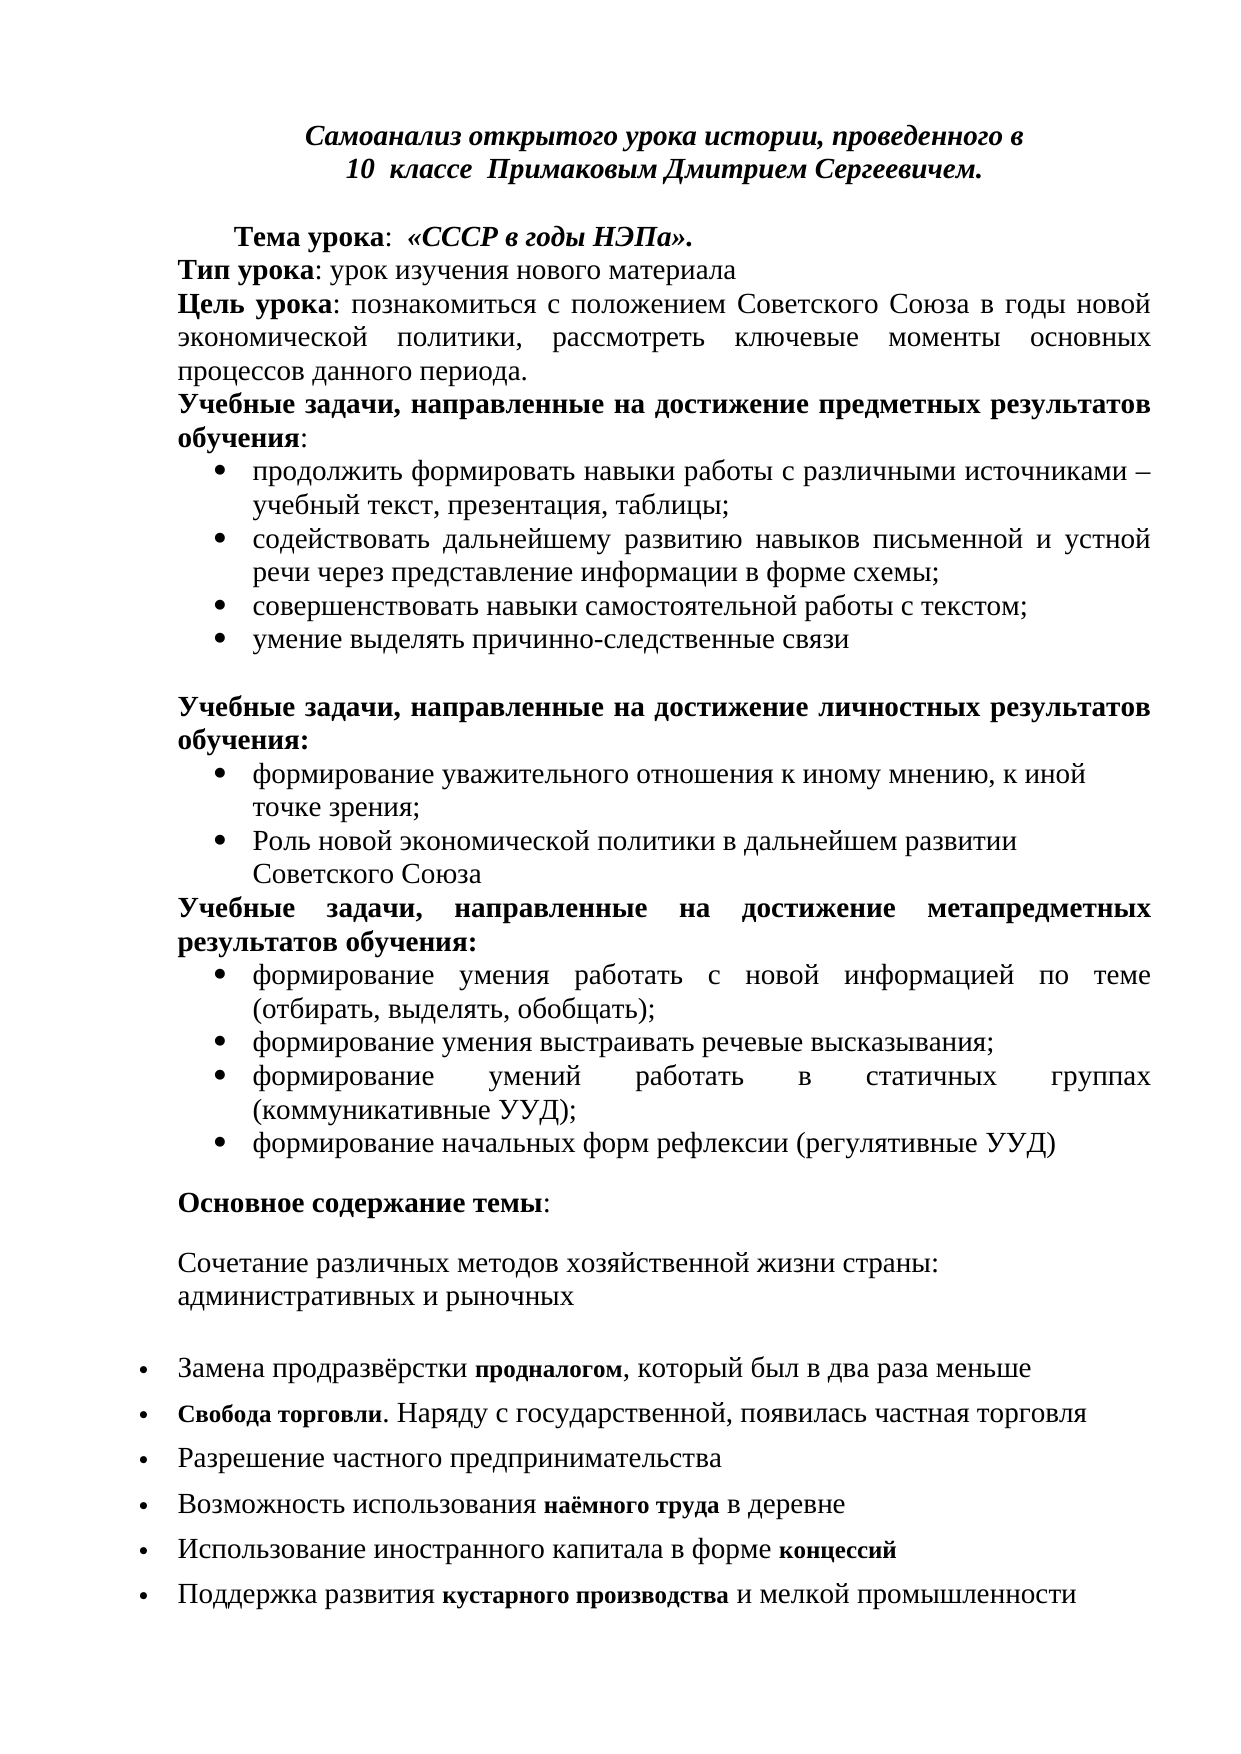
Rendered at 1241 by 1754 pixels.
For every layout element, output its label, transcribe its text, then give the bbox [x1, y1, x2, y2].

text 10 классе Примаковым Дмитрием Сергеевичем. [177, 152, 1152, 185]
list формирование уважительного отношения к иному мнению, к иной точке зрения; [215, 756, 1152, 823]
list Роль новой экономической политики в дальнейшем развитии Советского Союза [215, 823, 1152, 890]
list формирование умений работать в статичных группах (коммуникативные УУД); [215, 1058, 1152, 1125]
text Учебные задачи, направленные на достижение личностных результатов обучения: [177, 689, 1152, 756]
list содействовать дальнейшему развитию навыков письменной и устной речи через представление информации в форме схемы; [215, 521, 1152, 588]
text Тип урока: урок изучения нового материала [177, 252, 1152, 286]
list Замена продразвёрстки продналогом, который был в два раза меньше [140, 1338, 1152, 1383]
list Свобода торговли. Наряду с государственной, появилась частная торговля [140, 1383, 1152, 1429]
list умение выделять причинно-следственные связи [215, 622, 1152, 655]
list совершенствовать навыки самостоятельной работы с текстом; [215, 588, 1152, 622]
list формирование начальных форм рефлексии (регулятивные УУД) [215, 1125, 1152, 1159]
text Учебные задачи, направленные на достижение предметных результатов обучения: [177, 386, 1152, 453]
list Возможность использования наёмного труда в деревне [140, 1474, 1152, 1519]
text Учебные задачи, направленные на достижение метапредметных результатов обучения: [177, 890, 1152, 957]
list продолжить формировать навыки работы с различными источниками – учебный текст, презентация, таблицы; [215, 453, 1152, 521]
list формирование умения работать с новой информацией по теме (отбирать, выделять, обобщать); [215, 957, 1152, 1024]
list Разрешение частного предпринимательства [140, 1429, 1152, 1474]
text Тема урока: «СССР в годы НЭПа». [177, 219, 1152, 252]
text Цель урока: познакомиться с положением Советского Союза в годы новой экономической политики, рассмотреть ключевые моменты основных процессов данного периода. [177, 286, 1152, 386]
text Основное содержание темы: [177, 1185, 1152, 1219]
text Сочетание различных методов хозяйственной жизни страны: административных и рыночных [177, 1245, 1152, 1312]
list Использование иностранного капитала в форме концессий [140, 1519, 1152, 1564]
text Самоанализ открытого урока истории, проведенного в [177, 118, 1152, 152]
list формирование умения выстраивать речевые высказывания; [215, 1024, 1152, 1058]
list Поддержка развития кустарного производства и мелкой промышленности [140, 1564, 1152, 1610]
